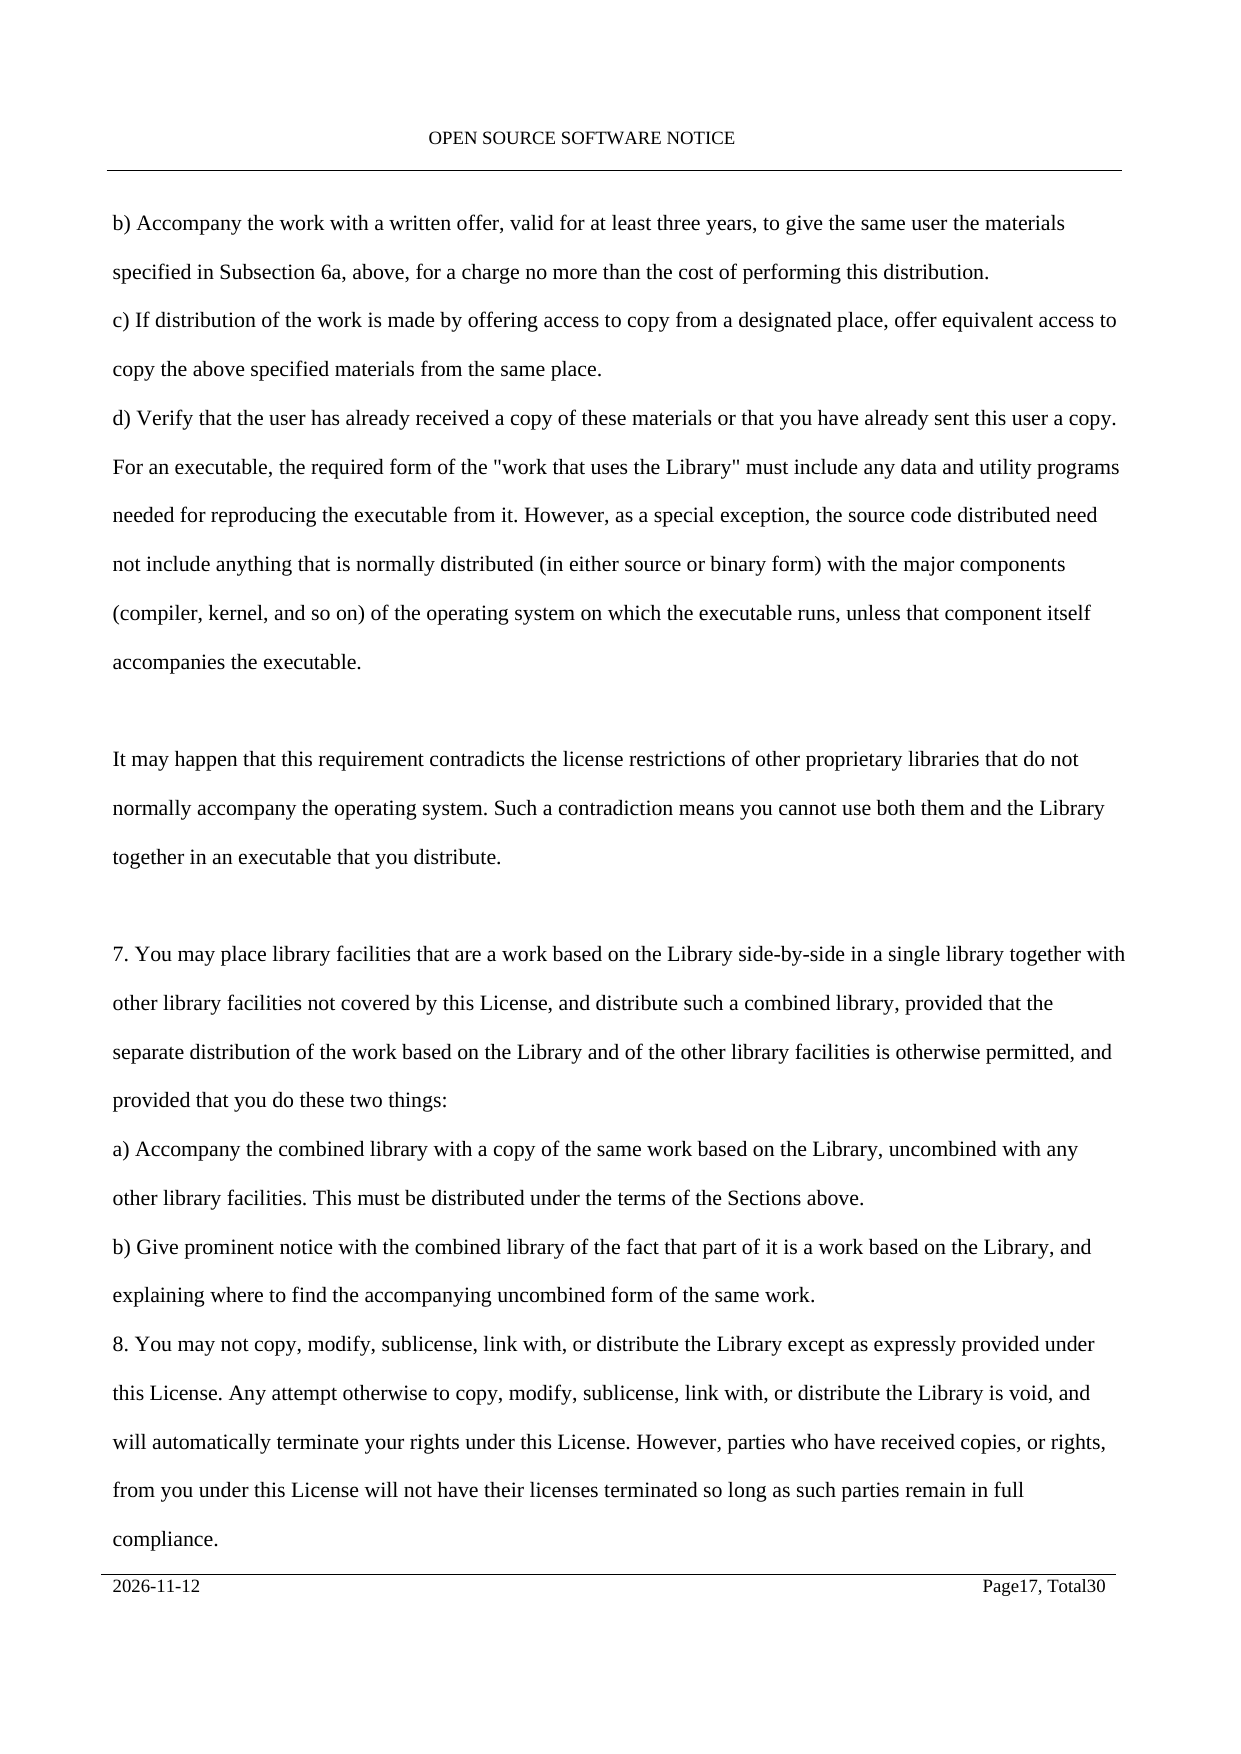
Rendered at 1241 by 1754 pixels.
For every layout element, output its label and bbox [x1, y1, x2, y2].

text [112, 206, 1128, 1555]
